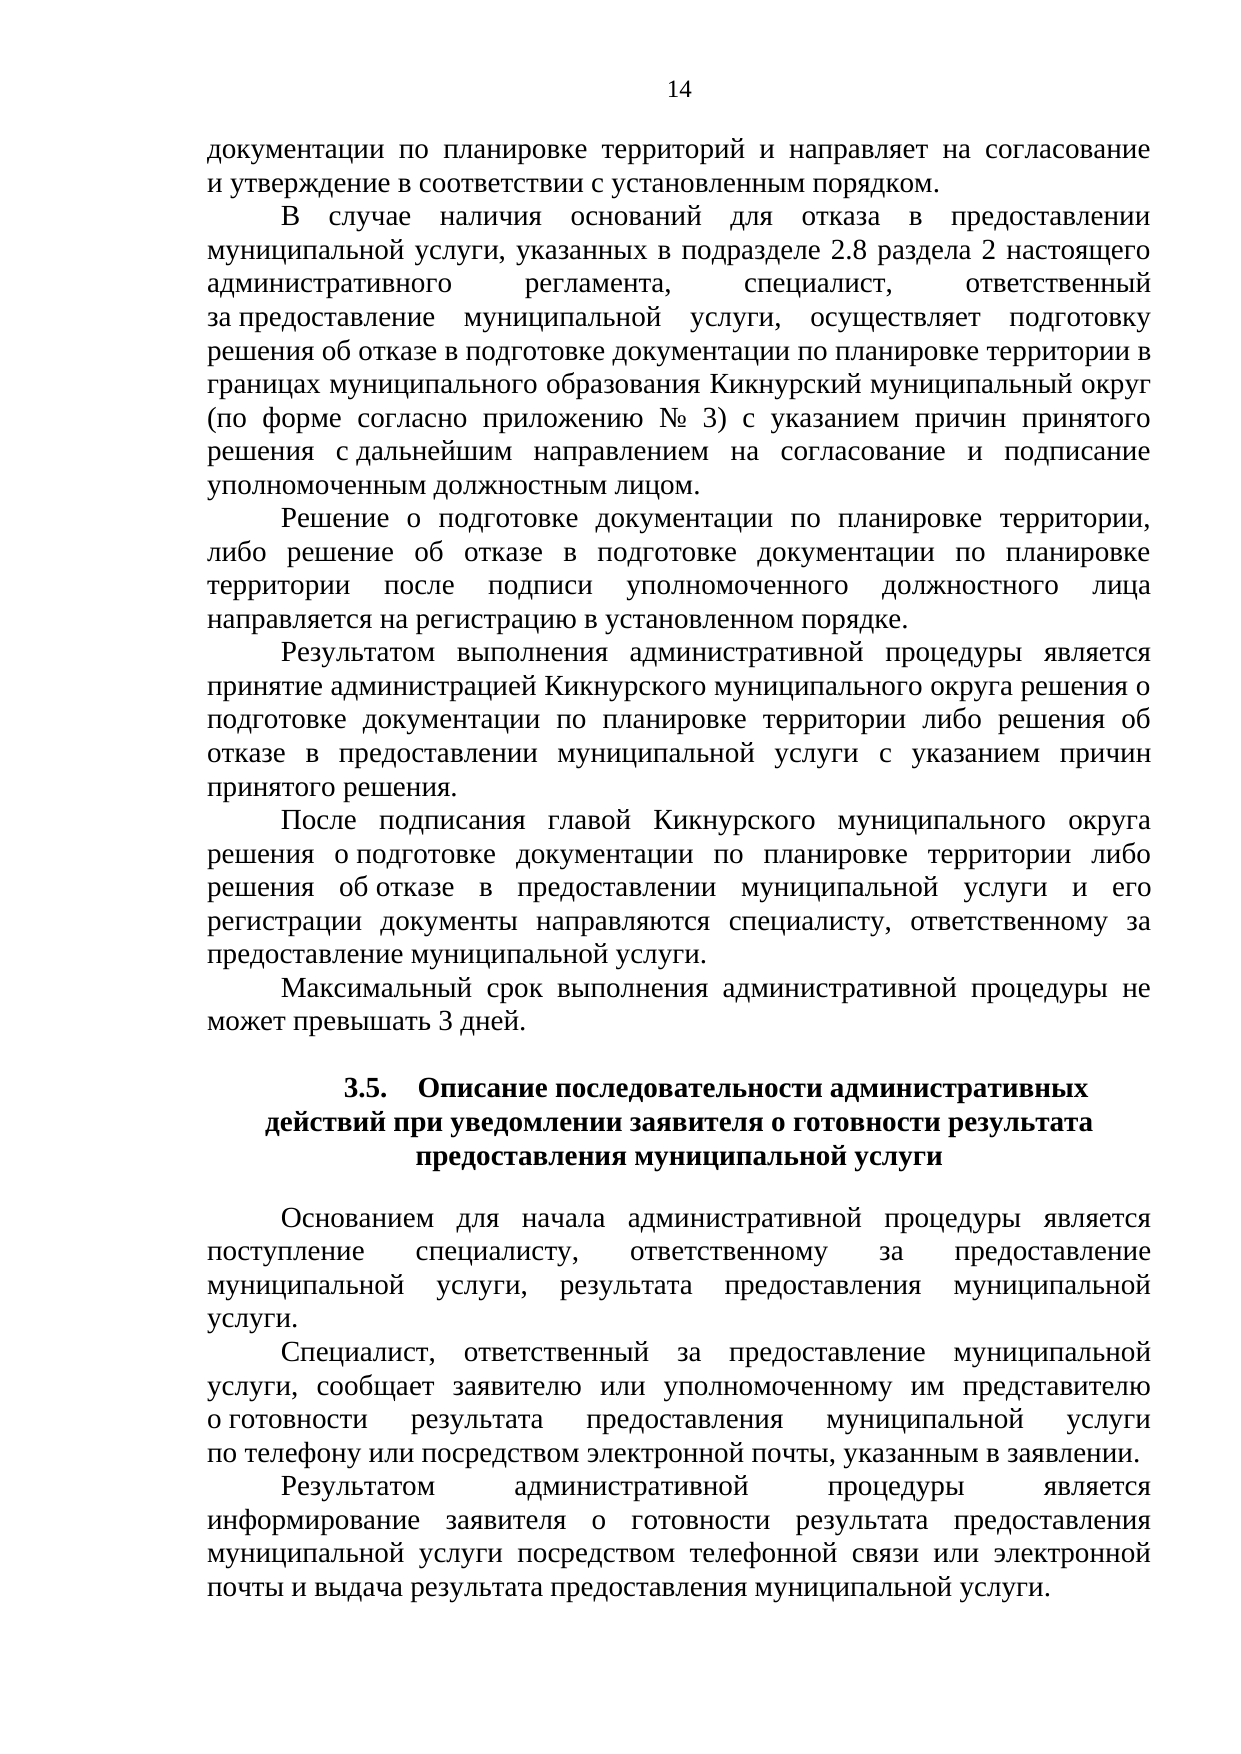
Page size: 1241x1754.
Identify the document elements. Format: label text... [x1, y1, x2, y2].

text После подписания главой Кикнурского муниципального округа решения о подготовке документации по планировке территории либо решения об отказе в предоставлении муниципальной услуги и его регистрации документы направляются специалисту, ответственному за предоставление муниципальной услуги. [207, 802, 1152, 970]
text Результатом выполнения административной процедуры является принятие администрацией Кикнурского муниципального округа решения о подготовке документации по планировке территории либо решения об отказе в предоставлении муниципальной услуги с указанием причин принятого решения. [207, 634, 1152, 802]
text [207, 131, 1152, 198]
text Результатом административной процедуры является информирование заявителя о готовности результата предоставления муниципальной услуги посредством телефонной связи или электронной почты и выдача результата предоставления муниципальной услуги. [207, 1468, 1152, 1602]
text Специалист, ответственный за предоставление муниципальной услуги, сообщает заявителю или уполномоченному им представителю о готовности результата предоставления муниципальной услуги по телефону или посредством электронной почты, указанным в заявлении. [207, 1334, 1152, 1468]
text Максимальный срок выполнения административной процедуры не может превышать 3 дней. [207, 970, 1152, 1037]
subtitle 3.5. Описание последовательности административных действий при уведомлении заявителя о готовности результата предоставления муниципальной услуги [207, 1071, 1152, 1171]
text Решение о подготовке документации по планировке территории, либо решение об отказе в подготовке документации по планировке территории после подписи уполномоченного должностного лица направляется на регистрацию в установленном порядке. [207, 500, 1152, 634]
text Основанием для начала административной процедуры является поступление специалисту, ответственному за предоставление муниципальной услуги, результата предоставления муниципальной услуги. [207, 1200, 1152, 1334]
text В случае наличия оснований для отказа в предоставлении муниципальной услуги, указанных в подразделе 2.8 раздела 2 настоящего административного регламента, специалист, ответственный за предоставление муниципальной услуги, осуществляет подготовку решения об отказе в подготовке документации по планировке территории в границах муниципального образования Кикнурский муниципальный округ (по форме согласно приложению № 3) с указанием причин принятого решения с дальнейшим направлением на согласование и подписание уполномоченным должностным лицом. [207, 198, 1152, 500]
